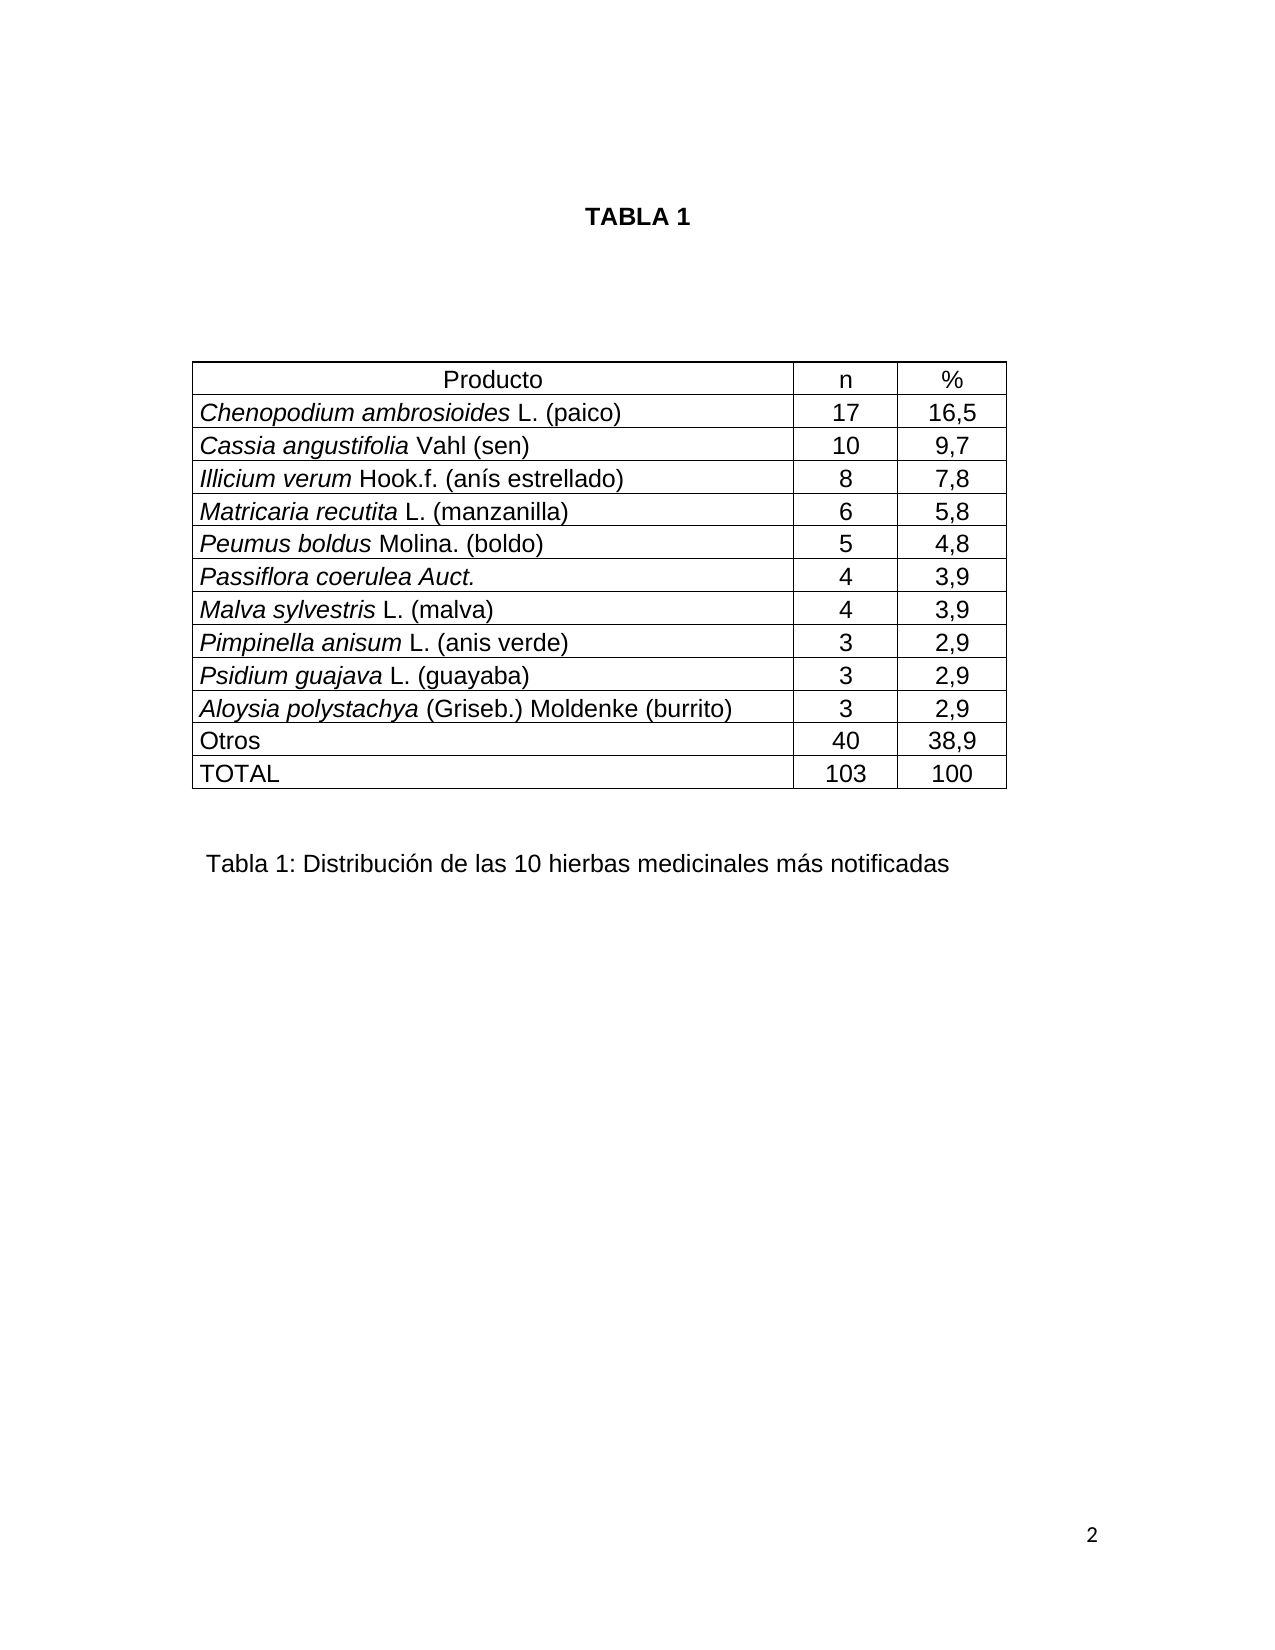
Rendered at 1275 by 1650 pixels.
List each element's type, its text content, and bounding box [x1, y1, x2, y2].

table_cell 16,5 [898, 395, 1006, 427]
table_cell 3 [794, 691, 897, 722]
table_cell 9,7 [898, 428, 1006, 460]
table_cell 6 [794, 494, 897, 525]
table_cell TOTAL [193, 756, 793, 788]
table_cell Passiflora coerulea Auct. [193, 559, 793, 591]
table_cell 2,9 [898, 625, 1006, 657]
table_cell 100 [898, 756, 1006, 788]
table_cell Aloysia polystachya (Griseb.) Moldenke (burrito) [193, 691, 793, 722]
table_cell 40 [794, 723, 897, 755]
table_cell 38,9 [898, 723, 1006, 755]
table_cell 5 [794, 526, 897, 558]
table_cell Pimpinella anisum L. (anis verde) [193, 625, 793, 657]
table_cell Malva sylvestris L. (malva) [193, 592, 793, 624]
table_cell 5,8 [898, 494, 1006, 525]
table_cell 8 [794, 461, 897, 493]
table_cell 2,9 [898, 658, 1006, 689]
table_cell 4,8 [898, 526, 1006, 558]
table_cell Matricaria recutita L. (manzanilla) [193, 494, 793, 525]
table_cell Cassia angustifolia Vahl (sen) [193, 428, 793, 460]
table_cell 10 [794, 428, 897, 460]
table_cell 3 [794, 625, 897, 657]
table_header n [794, 363, 897, 394]
table_cell Otros [193, 723, 793, 755]
table_cell 103 [794, 756, 897, 788]
table_cell Illicium verum Hook.f. (anís estrellado) [193, 461, 793, 493]
table_cell 4 [794, 592, 897, 624]
text TABLA 1 [177, 201, 1098, 230]
table_header Producto [193, 363, 793, 394]
table_cell Chenopodium ambrosioides L. (paico) [193, 395, 793, 427]
table_cell 7,8 [898, 461, 1006, 493]
table_cell 3,9 [898, 559, 1006, 591]
table_cell 17 [794, 395, 897, 427]
table_header % [898, 363, 1006, 394]
table_cell 4 [794, 559, 897, 591]
table_cell 3,9 [898, 592, 1006, 624]
table_cell Peumus boldus Molina. (boldo) [193, 526, 793, 558]
table_cell Psidium guajava L. (guayaba) [193, 658, 793, 689]
table_cell 2,9 [898, 691, 1006, 722]
table_cell 3 [794, 658, 897, 689]
